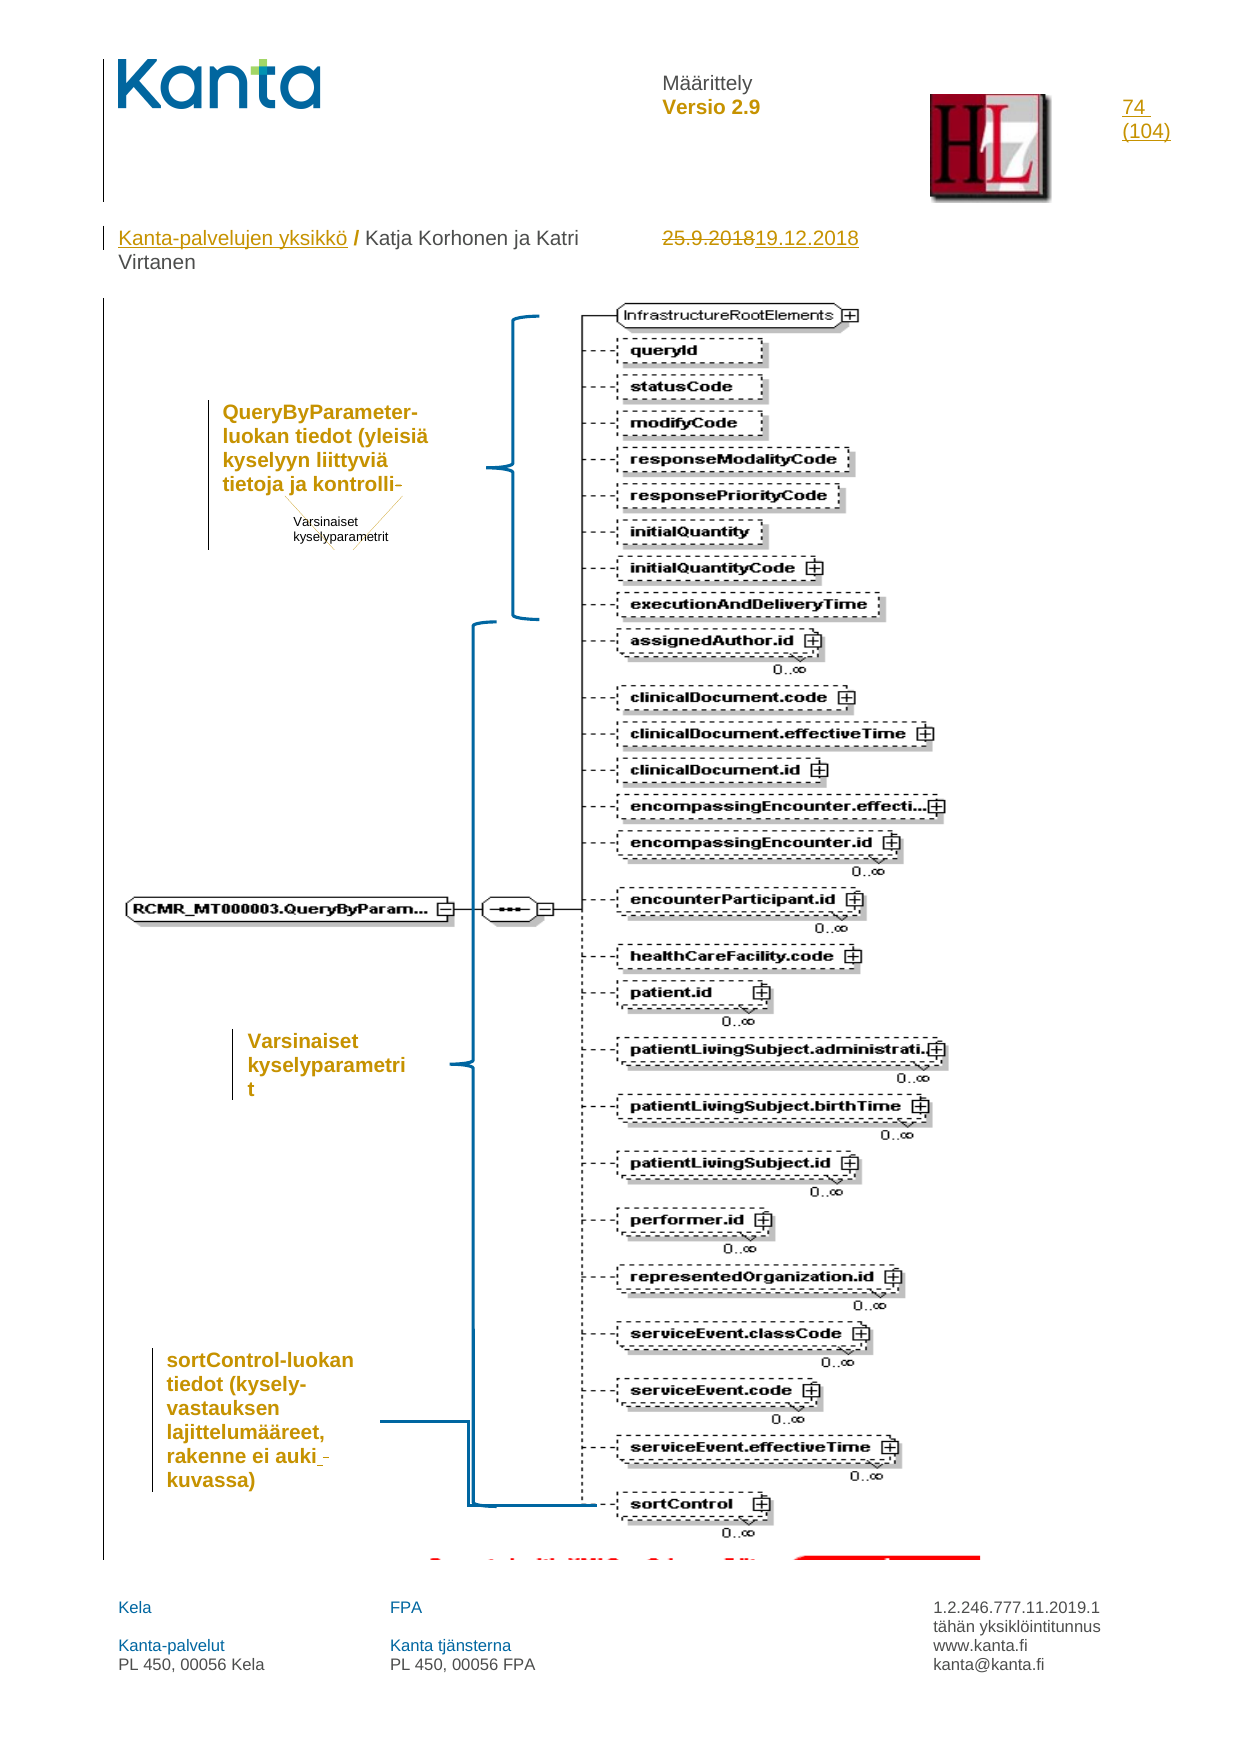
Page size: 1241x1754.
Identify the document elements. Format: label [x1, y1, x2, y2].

picture [118, 59, 321, 109]
picture [930, 94, 1053, 203]
picture [118, 297, 981, 1560]
